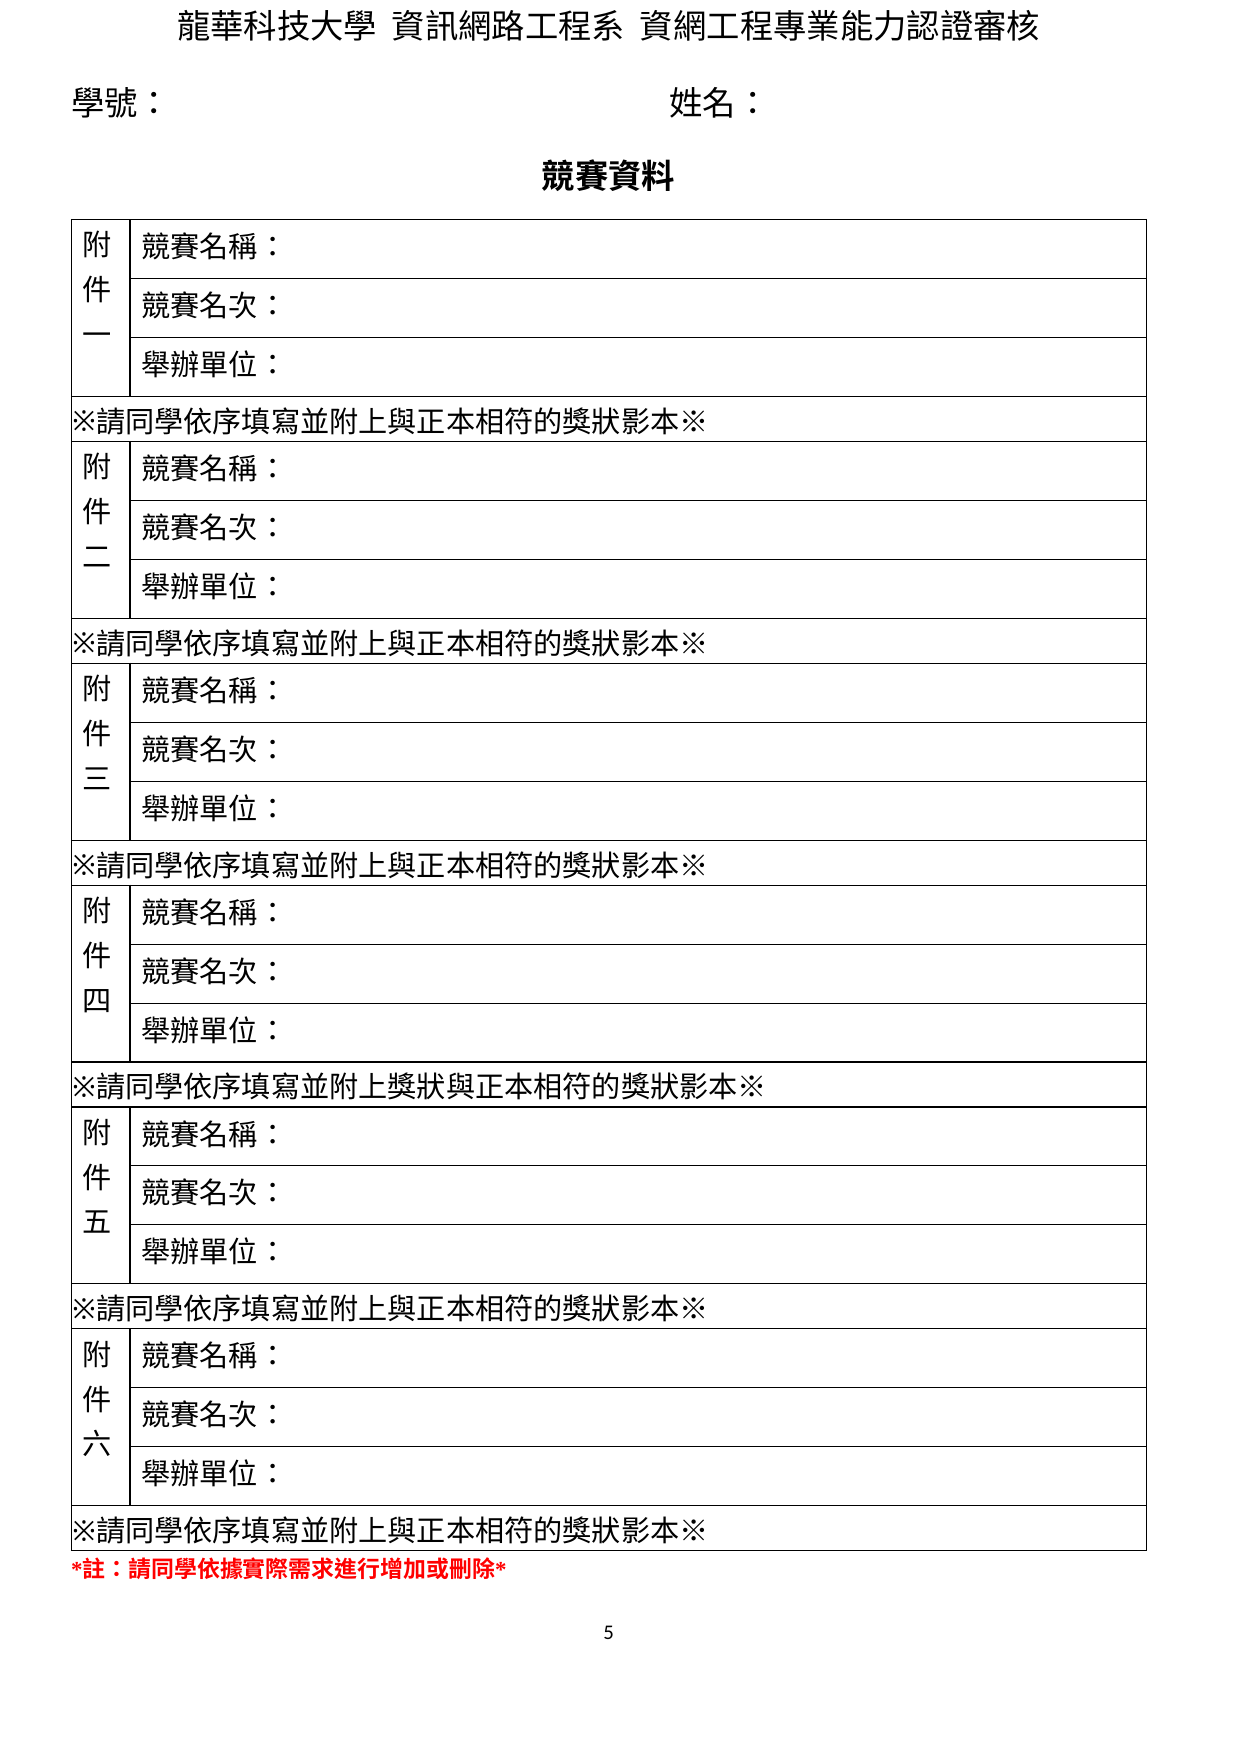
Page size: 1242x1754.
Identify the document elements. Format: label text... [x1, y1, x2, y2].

table_cell 舉辦單位： [131, 782, 1146, 839]
text 競賽資料 [71, 150, 1146, 198]
table_cell 附件四 [72, 886, 129, 1061]
table_cell 競賽名稱： 證照號碼： [131, 1329, 1146, 1387]
table_cell 附件六 [72, 1329, 129, 1505]
table_cell ※請同學依序填寫並附上與正本相符的獎狀影本※ [72, 619, 1146, 663]
table_cell 舉辦單位： [131, 338, 1146, 396]
table_cell ※請同學依序填寫並附上與正本相符的獎狀影本※ [72, 1506, 1146, 1550]
table_cell ※請同學依序填寫並附上與正本相符的獎狀影本※ [72, 841, 1146, 884]
table_cell 舉辦單位： [131, 1447, 1146, 1505]
table_cell 舉辦單位： [131, 1225, 1146, 1283]
table_header 附件一 [72, 220, 129, 396]
table_cell ※請同學依序填寫並附上與正本相符的獎狀影本※ [72, 397, 1146, 441]
table_cell 舉辦單位： [131, 560, 1146, 618]
table_cell 競賽名稱： 證照號碼： [131, 886, 1146, 943]
table_cell 附件五 [72, 1108, 129, 1283]
table_cell 競賽名稱： 證照號碼： [131, 442, 1146, 500]
table_cell 競賽名次： [131, 1388, 1146, 1446]
table_cell 附件二 [72, 442, 129, 618]
table_cell 附件三 [72, 664, 129, 839]
table_cell 競賽名次： [131, 723, 1146, 781]
text *註：請同學依據實際需求進行增加或刪除* [71, 1551, 1146, 1584]
table_cell 競賽名次： [131, 501, 1146, 559]
table_cell 競賽名次： [131, 279, 1146, 337]
table_cell 競賽名次： [131, 945, 1146, 1002]
table_cell 競賽名稱： 證照號碼： [131, 664, 1146, 722]
table_cell ※請同學依序填寫並附上與正本相符的獎狀影本※ [72, 1284, 1146, 1328]
table_header 競賽名稱： 證照號碼： [131, 220, 1146, 278]
table_cell ※請同學依序填寫並附上獎狀與正本相符的獎狀影本※ [72, 1063, 1146, 1106]
table_cell 競賽名稱： 證照號碼： [131, 1108, 1146, 1165]
table_cell 競賽名次： [131, 1166, 1146, 1224]
table_cell 舉辦單位： [131, 1004, 1146, 1061]
